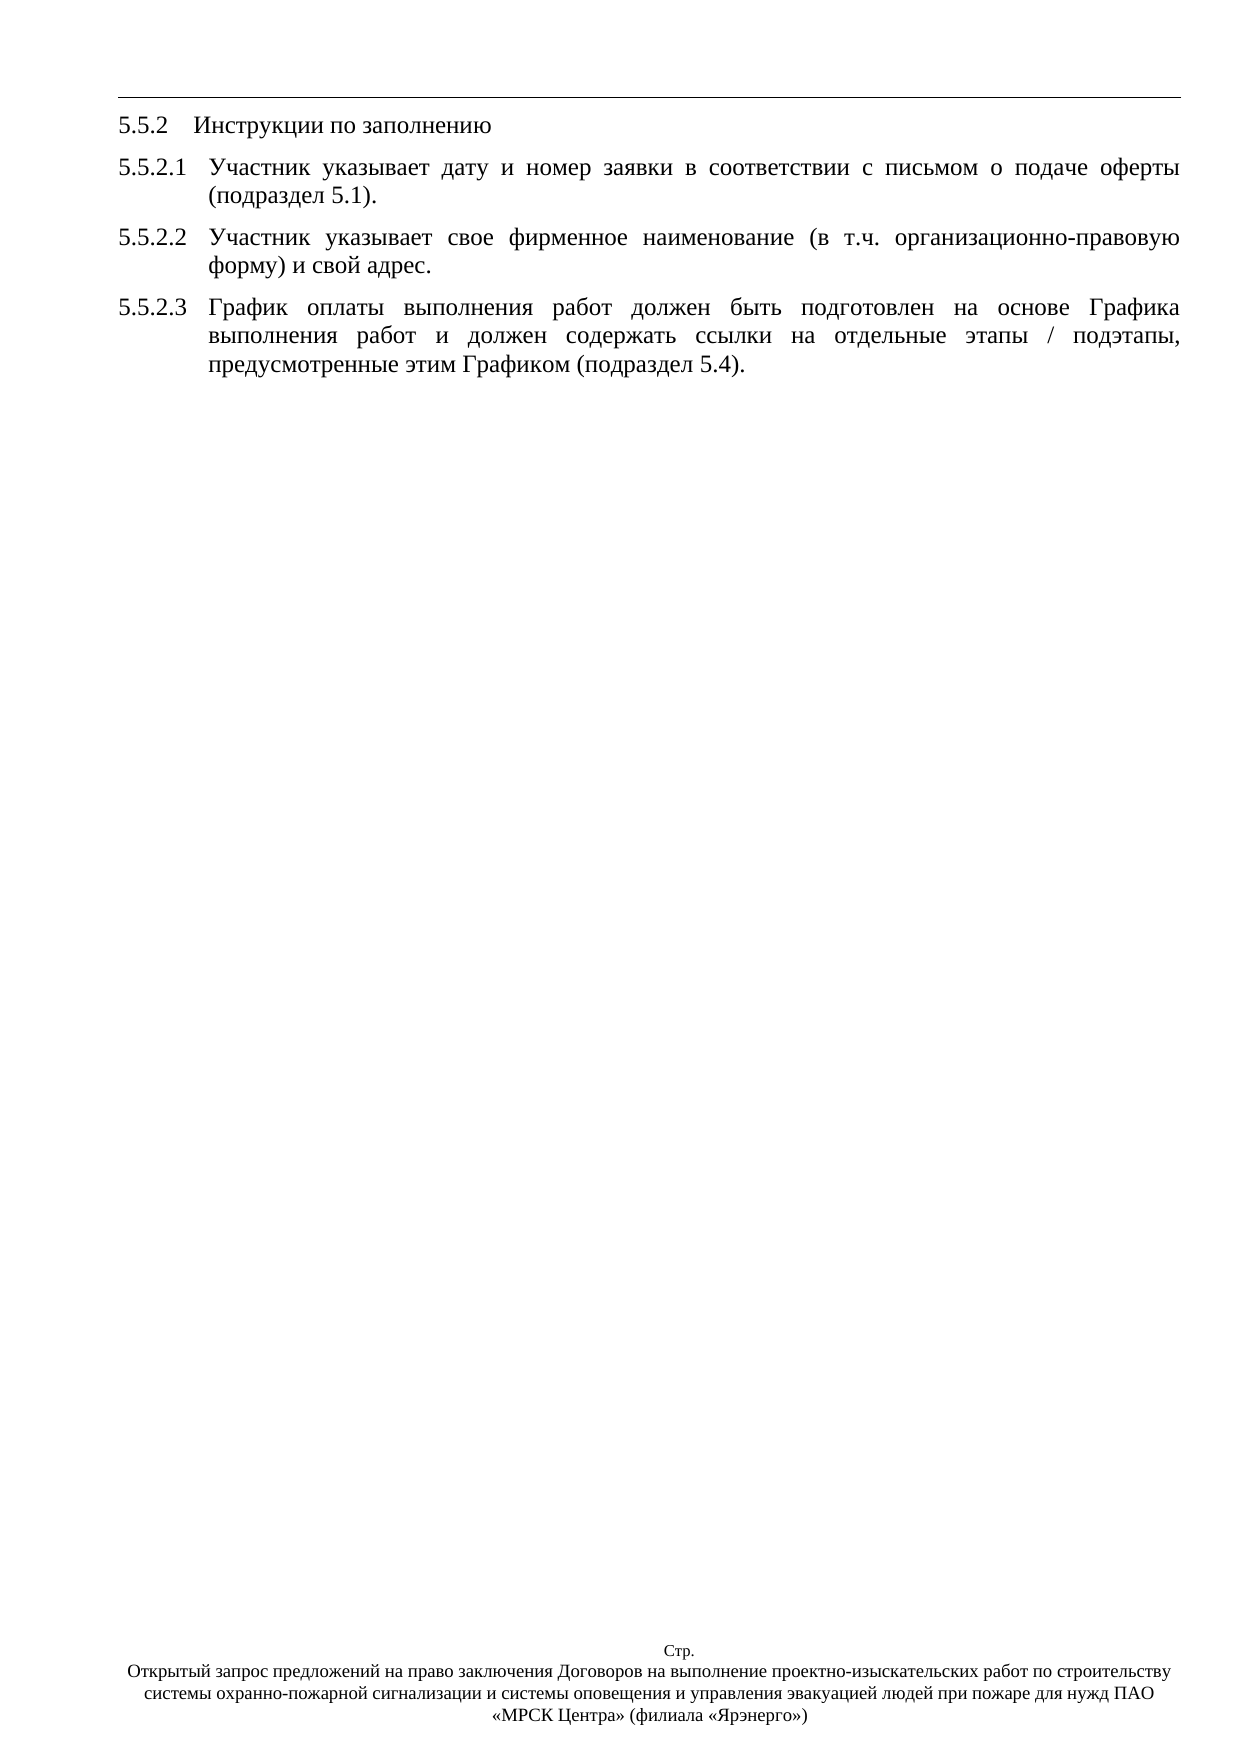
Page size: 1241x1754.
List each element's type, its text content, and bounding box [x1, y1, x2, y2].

subtitle Инструкции по заполнению [118, 111, 1181, 139]
list Участник указывает свое фирменное наименование (в т.ч. организационно-правовую форму) и свой адрес. [118, 222, 1181, 279]
list Участник указывает дату и номер заявки в соответствии с письмом о подаче оферты (подраздел 5.1). [118, 152, 1181, 209]
list График оплаты выполнения работ должен быть подготовлен на основе Графика выполнения работ и должен содержать ссылки на отдельные этапы / подэтапы, предусмотренные этим Графиком (подраздел 5.4). [118, 292, 1181, 378]
